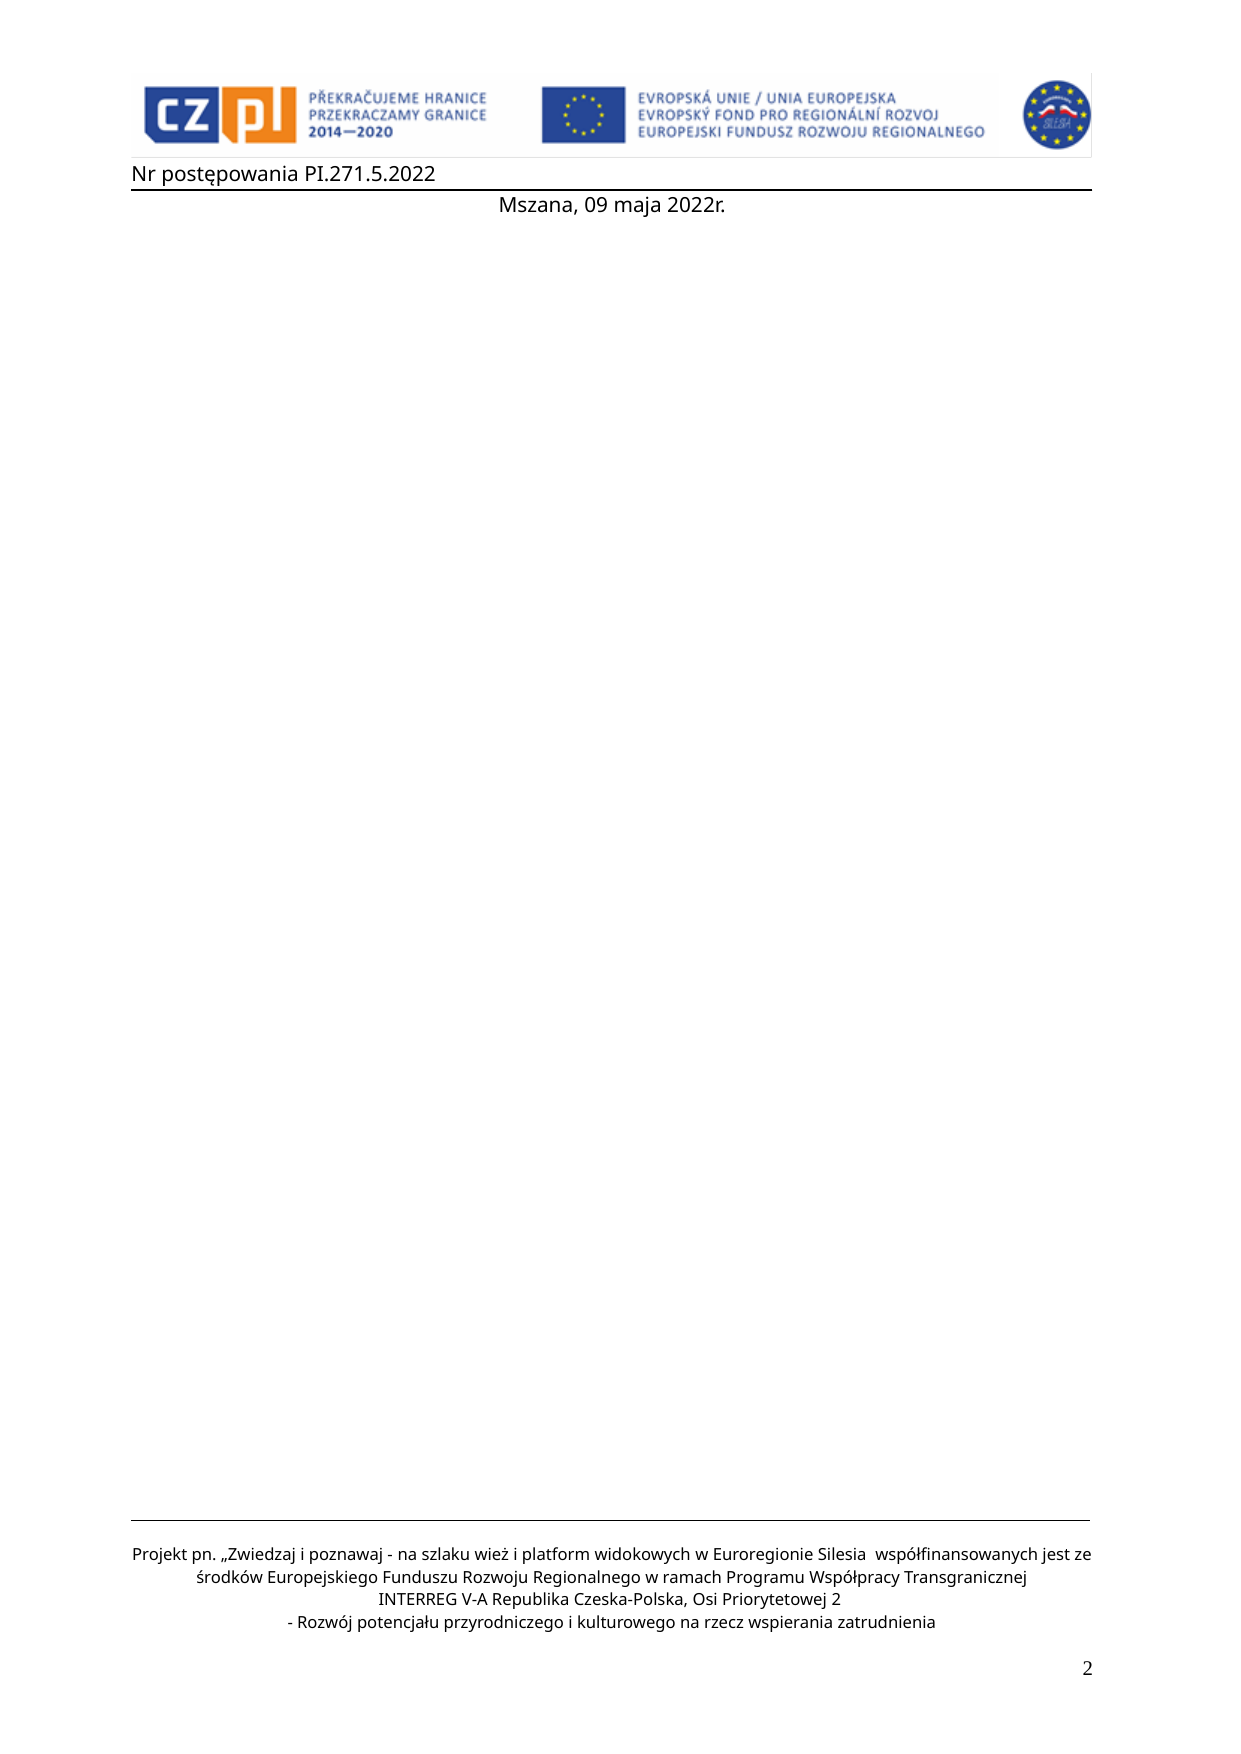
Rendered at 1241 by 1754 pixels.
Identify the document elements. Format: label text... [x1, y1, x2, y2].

picture [131, 73, 1093, 159]
text Mszana, 09 maja 2022r. [131, 191, 1092, 219]
